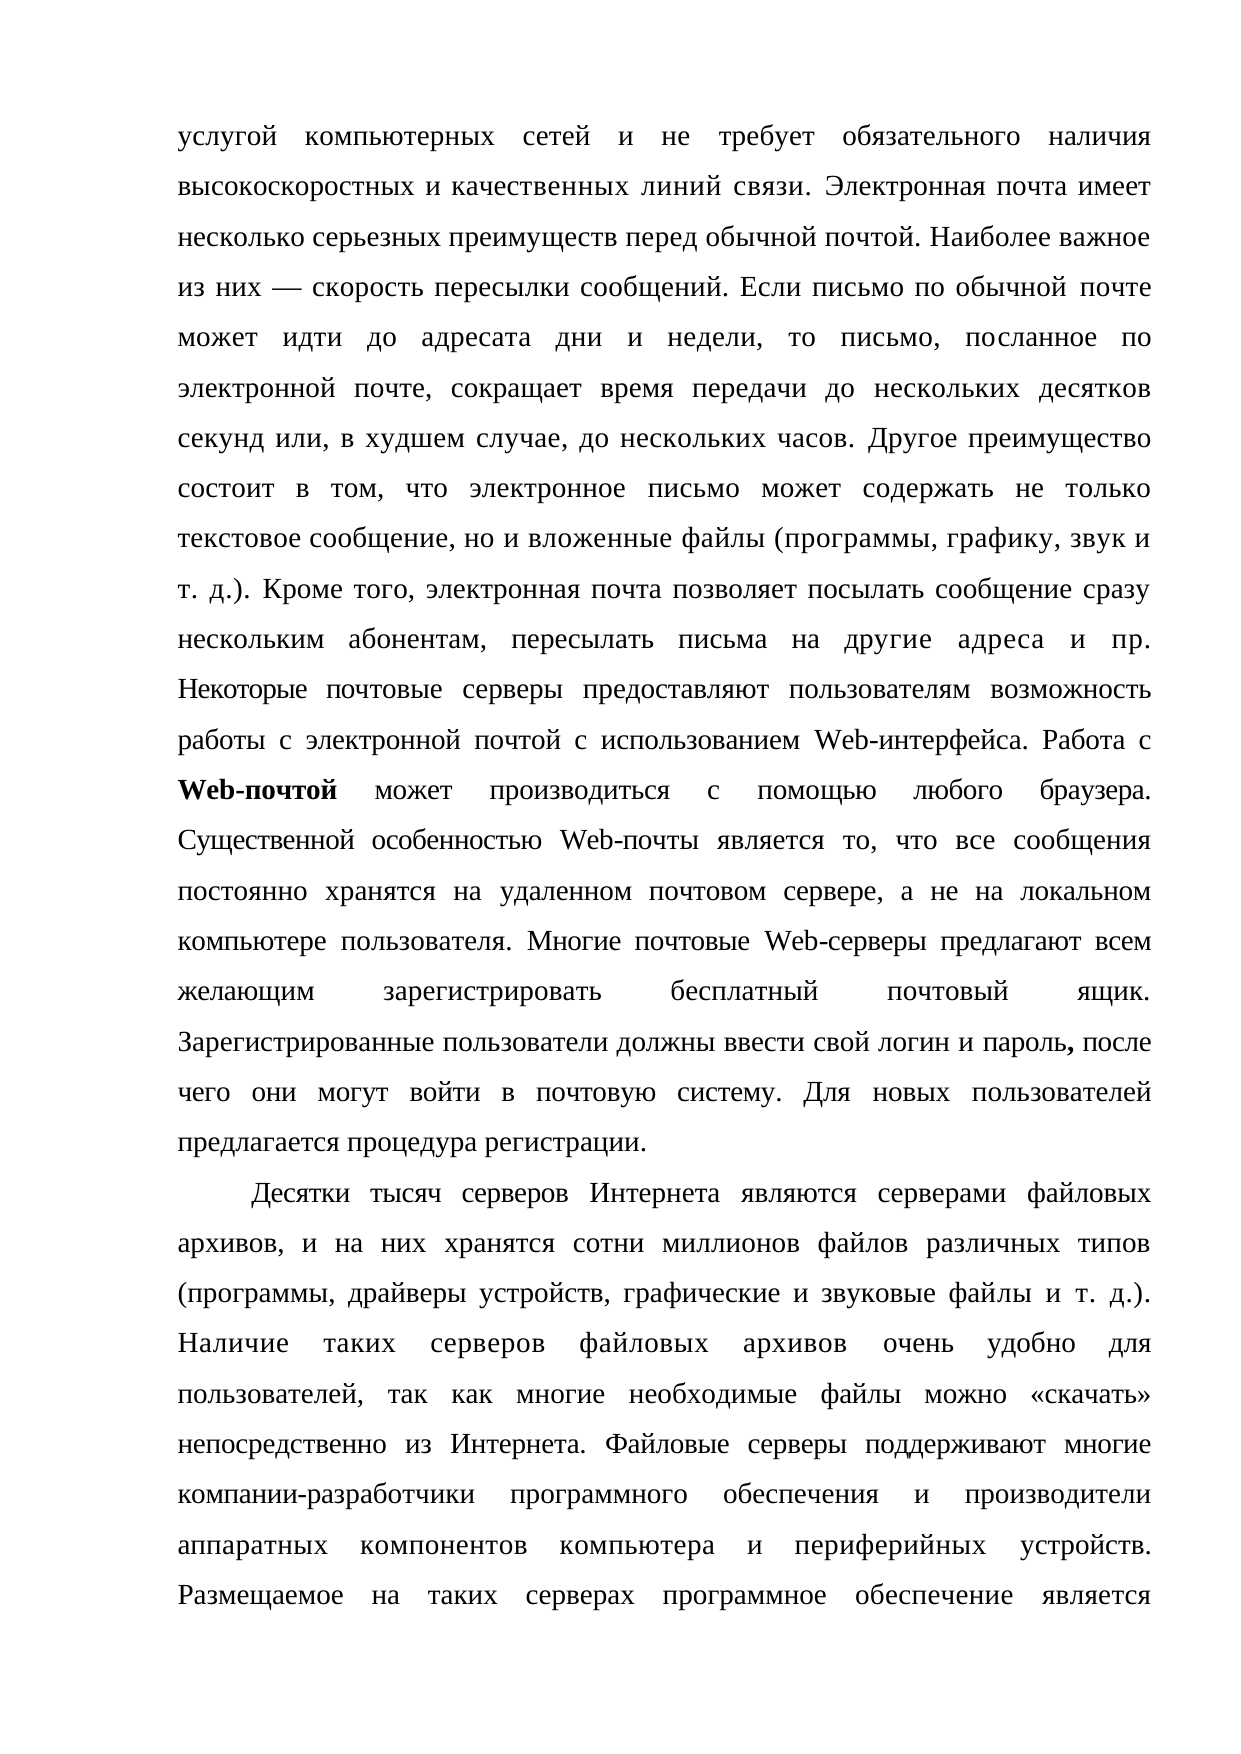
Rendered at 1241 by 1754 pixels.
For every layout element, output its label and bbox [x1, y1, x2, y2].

text [177, 1175, 1152, 1611]
text [177, 118, 1152, 1158]
